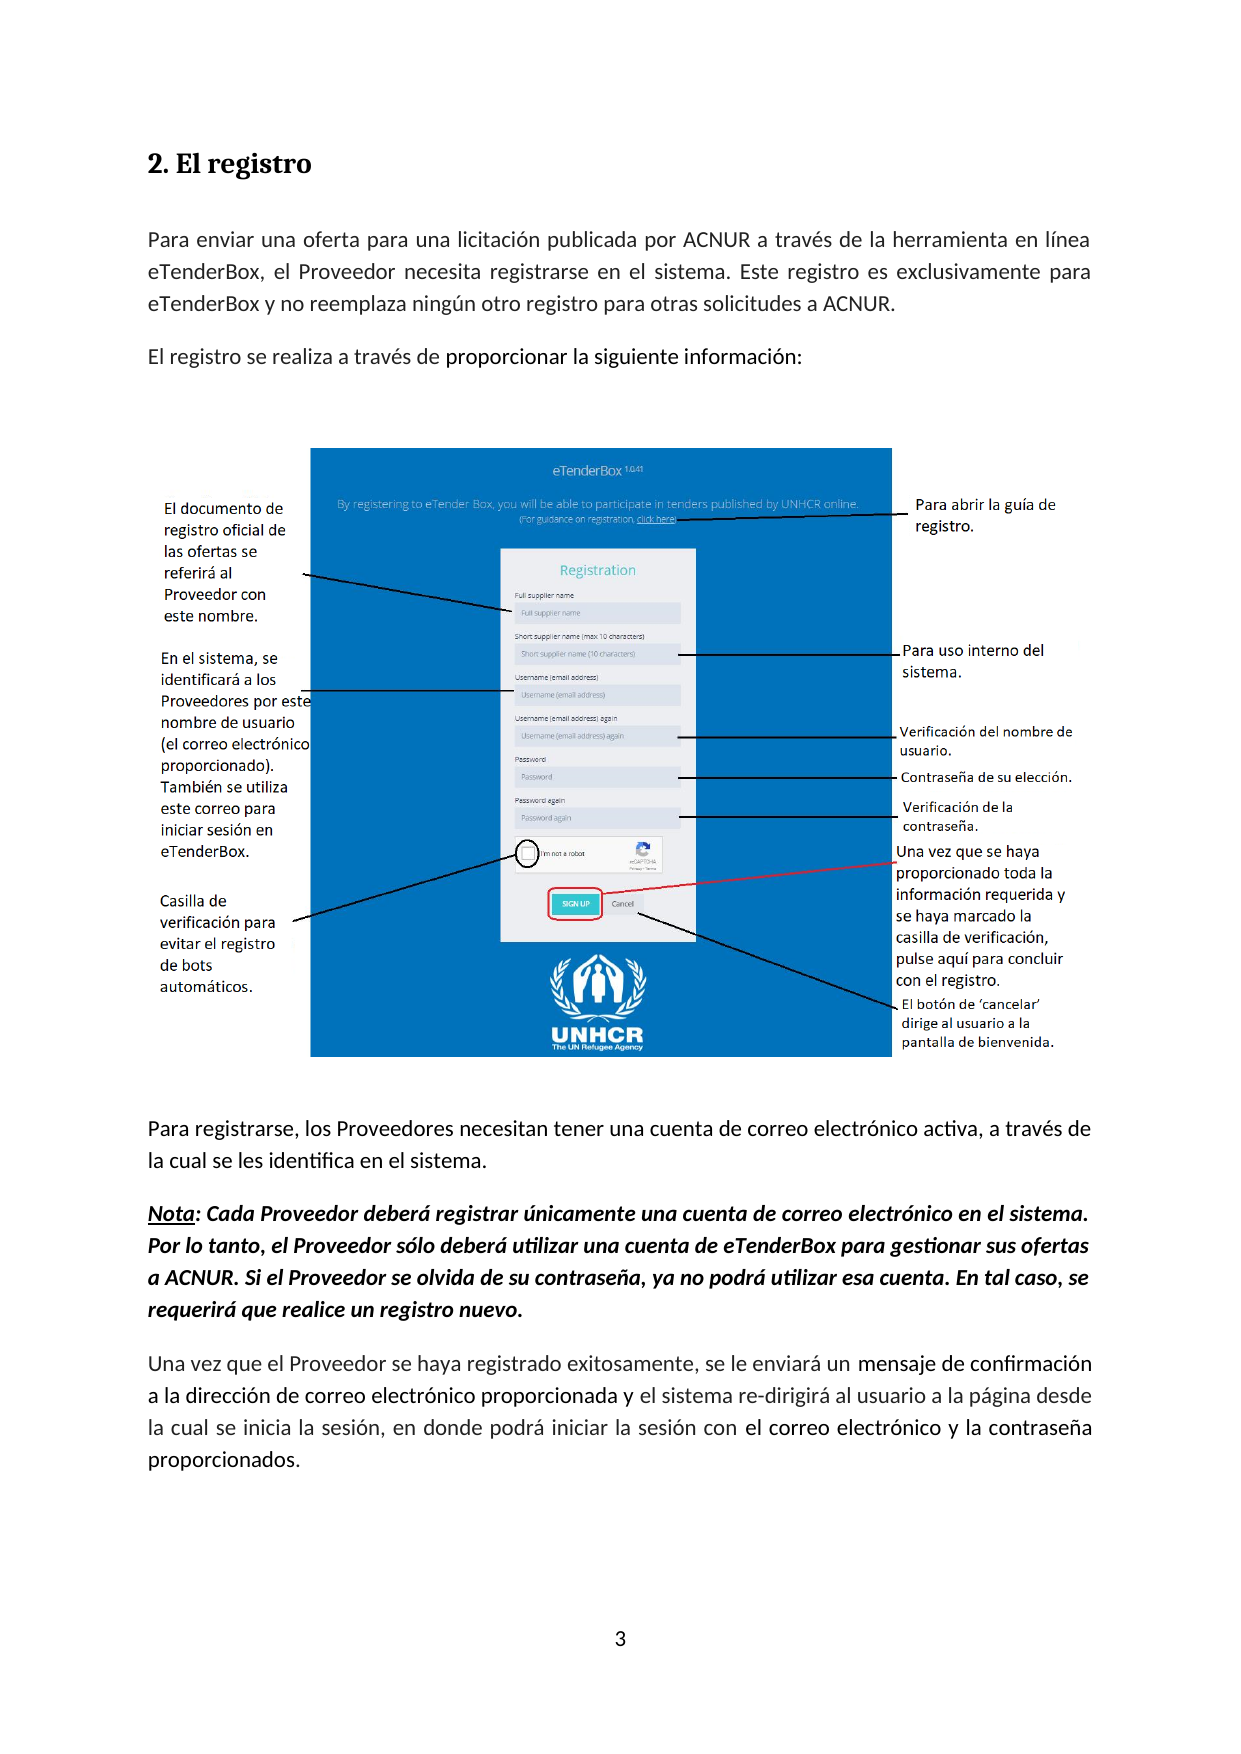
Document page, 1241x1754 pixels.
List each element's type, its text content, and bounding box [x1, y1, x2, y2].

picture [159, 448, 1081, 1057]
text Nota: Cada Proveedor deberá registrar únicamente una cuenta de correo electrónico en el sistema. Por lo tanto, el Proveedor sólo deberá utilizar una cuenta de eTenderBox para gestionar sus ofertas a ACNUR. Si el Proveedor se olvida de su contraseña, ya no podrá utilizar esa cuenta. En tal caso, se requerirá que realice un registro nuevo. [148, 1199, 1093, 1324]
text Para registrarse, los Proveedores necesitan tener una cuenta de correo electrónico activa, a través de la cual se les identifica en el sistema. [148, 1082, 1093, 1174]
text El registro se realiza a través de proporcionar la siguiente información: [148, 342, 1093, 370]
subtitle 2. El registro [148, 148, 1093, 220]
text Para enviar una oferta para una licitación publicada por ACNUR a través de la herramienta en línea eTenderBox, el Proveedor necesita registrarse en el sistema. Este registro es exclusivamente para eTenderBox y no reemplaza ningún otro registro para otras solicitudes a ACNUR. [148, 225, 1093, 317]
text Una vez que el Proveedor se haya registrado exitosamente, se le enviará un mensaje de confirmación a la dirección de correo electrónico proporcionada y el sistema re-dirigirá al usuario a la página desde la cual se inicia la sesión, en donde podrá iniciar la sesión con el correo electrónico y la contraseña proporcionados. [148, 1349, 1093, 1473]
